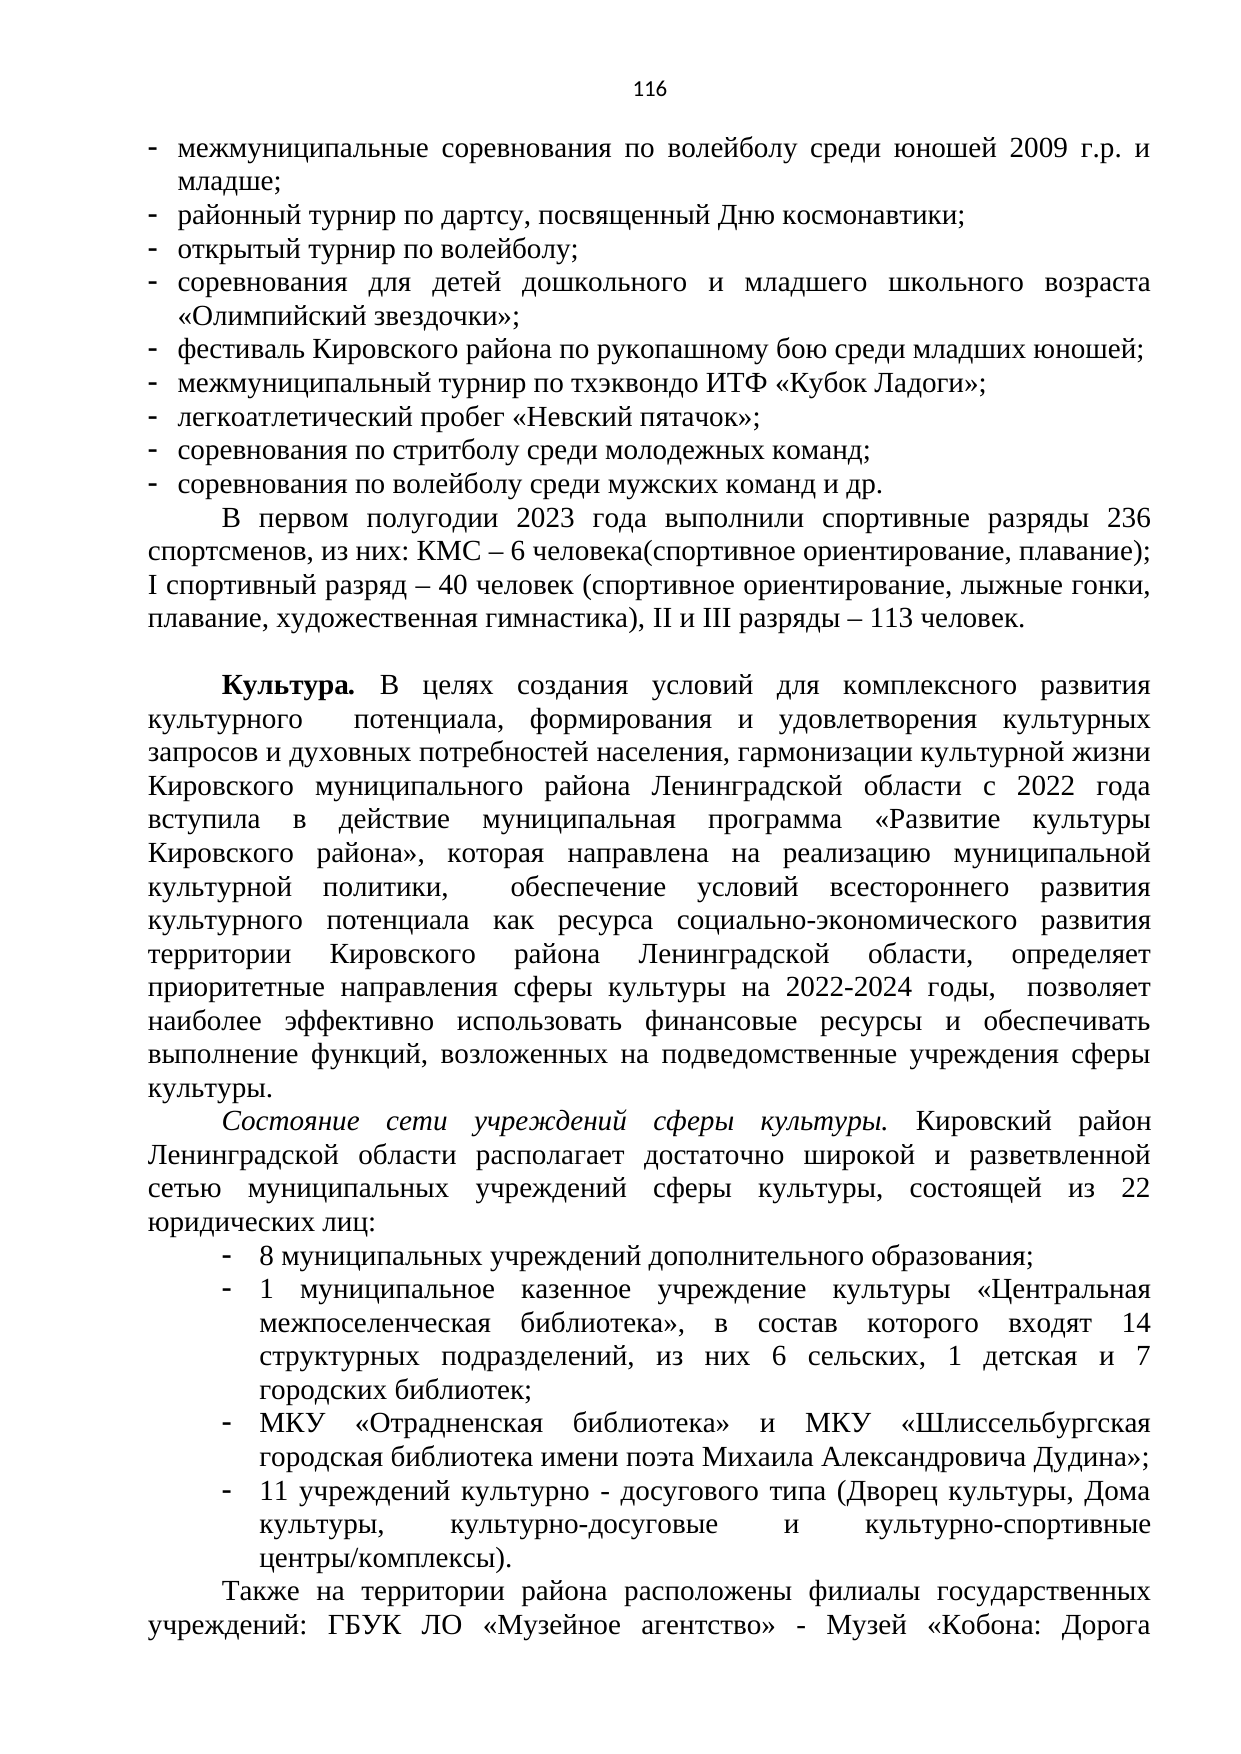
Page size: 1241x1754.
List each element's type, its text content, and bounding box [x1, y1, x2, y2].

list межмуниципальные соревнования по волейболу среди юношей 2009 г.р. и младше; [148, 130, 1152, 197]
list соревнования по стритболу среди молодежных команд; [148, 432, 1152, 466]
list МКУ «Отрадненская библиотека» и МКУ «Шлиссельбургская городская библиотека имени поэта Михаила Александровича Дудина»; [222, 1406, 1152, 1473]
list фестиваль Кировского района по рукопашному бою среди младших юношей; [148, 332, 1152, 365]
text Состояние сети учреждений сферы культуры. Кировский район Ленинградской области располагает достаточно широкой и разветвленной сетью муниципальных учреждений сферы культуры, состоящей из 22 юридических лиц: [148, 1103, 1152, 1238]
text Культура. В целях создания условий для комплексного развития культурного потенциала, формирования и удовлетворения культурных запросов и духовных потребностей населения, гармонизации культурной жизни Кировского муниципального района Ленинградской области с 2022 года вступила в действие муниципальная программа «Развитие культуры Кировского района», которая направлена на реализацию муниципальной культурной политики, обеспечение условий всестороннего развития культурного потенциала как ресурса социально-экономического развития территории Кировского района Ленинградской области, определяет приоритетные направления сферы культуры на 2022-2024 годы, позволяет наиболее эффективно использовать финансовые ресурсы и обеспечивать выполнение функций, возложенных на подведомственные учреждения сферы культуры. [148, 667, 1152, 1103]
list 8 муниципальных учреждений дополнительного образования; [222, 1238, 1152, 1271]
list легкоатлетический пробег «Невский пятачок»; [148, 399, 1152, 432]
list соревнования по волейболу среди мужских команд и др. [148, 466, 1152, 500]
list открытый турнир по волейболу; [148, 231, 1152, 264]
text В первом полугодии 2023 года выполнили спортивные разряды 236 спортсменов, из них: КМС – 6 человека(спортивное ориентирование, плавание); I спортивный разряд – 40 человек (спортивное ориентирование, лыжные гонки, плавание, художественная гимнастика), II и III разряды – 113 человек. [148, 500, 1152, 634]
list 1 муниципальное казенное учреждение культуры «Центральная межпоселенческая библиотека», в состав которого входят 14 структурных подразделений, из них 6 сельских, 1 детская и 7 городских библиотек; [222, 1271, 1152, 1406]
list соревнования для детей дошкольного и младшего школьного возраста «Олимпийский звездочки»; [148, 264, 1152, 332]
list 11 учреждений культурно - досугового типа (Дворец культуры, Дома культуры, культурно-досуговые и культурно-спортивные центры/комплексы). [222, 1473, 1152, 1573]
list районный турнир по дартсу, посвященный Дню космонавтики; [148, 197, 1152, 231]
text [148, 1573, 1152, 1641]
list межмуниципальный турнир по тхэквондо ИТФ «Кубок Ладоги»; [148, 365, 1152, 399]
